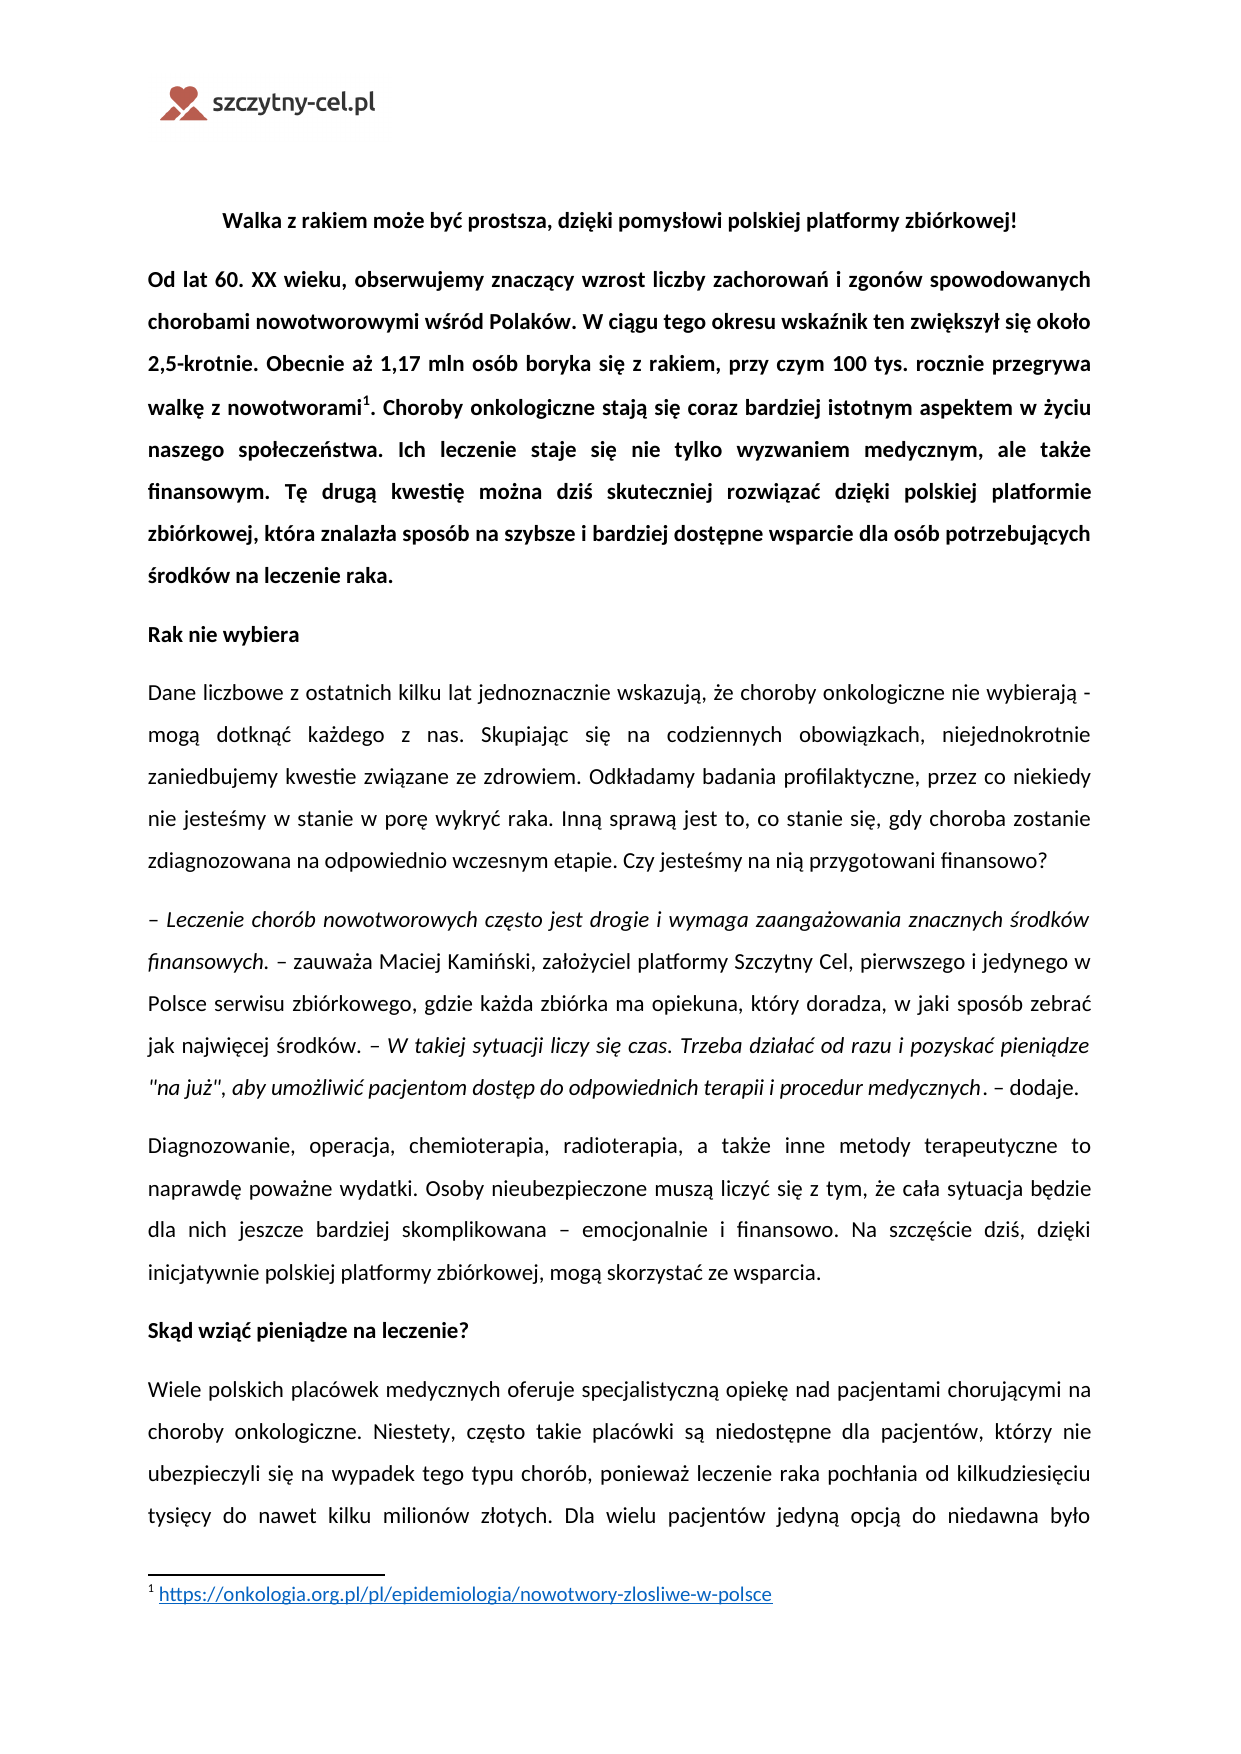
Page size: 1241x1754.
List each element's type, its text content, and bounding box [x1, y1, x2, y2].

text – Leczenie chorób nowotworowych często jest drogie i wymaga zaangażowania znacznych środków finansowych. – zauważa Maciej Kamiński, założyciel platformy Szczytny Cel, pierwszego i jedynego w Polsce serwisu zbiórkowego, gdzie każda zbiórka ma opiekuna, który doradza, w jaki sposób zebrać jak najwięcej środków. – W takiej sytuacji liczy się czas. Trzeba działać od razu i pozyskać pieniądze "na już", aby umożliwić pacjentom dostęp do odpowiednich terapii i procedur medycznych. – dodaje. [148, 905, 1093, 1101]
text Skąd wziąć pieniądze na leczenie? [148, 1316, 1093, 1344]
text Od lat 60. XX wieku, obserwujemy znaczący wzrost liczby zachorowań i zgonów spowodowanych chorobami nowotworowymi wśród Polaków. W ciągu tego okresu wskaźnik ten zwiększył się około 2,5-krotnie. Obecnie aż 1,17 mln osób boryka się z rakiem, przy czym 100 tys. rocznie przegrywa walkę z nowotworami. Choroby onkologiczne stają się coraz bardziej istotnym aspektem w życiu naszego społeczeństwa. Ich leczenie staje się nie tylko wyzwaniem medycznym, ale także finansowym. Tę drugą kwestię można dziś skuteczniej rozwiązać dzięki polskiej platformie zbiórkowej, która znalazła sposób na szybsze i bardziej dostępne wsparcie dla osób potrzebujących środków na leczenie raka. [148, 265, 1093, 589]
text Diagnozowanie, operacja, chemioterapia, radioterapia, a także inne metody terapeutyczne to naprawdę poważne wydatki. Osoby nieubezpieczone muszą liczyć się z tym, że cała sytuacja będzie dla nich jeszcze bardziej skomplikowana – emocjonalnie i finansowo. Na szczęście dziś, dzięki inicjatywnie polskiej platformy zbiórkowej, mogą skorzystać ze wsparcia. [148, 1132, 1093, 1286]
text Walka z rakiem może być prostsza, dzięki pomysłowi polskiej platformy zbiórkowej! [148, 206, 1093, 234]
text Dane liczbowe z ostatnich kilku lat jednoznacznie wskazują, że choroby onkologiczne nie wybierają - mogą dotknąć każdego z nas. Skupiając się na codziennych obowiązkach, niejednokrotnie zaniedbujemy kwestie związane ze zdrowiem. Odkładamy badania profilaktyczne, przez co niekiedy nie jesteśmy w stanie w porę wykryć raka. Inną sprawą jest to, co stanie się, gdy choroba zostanie zdiagnozowana na odpowiednio wczesnym etapie. Czy jesteśmy na nią przygotowani finansowo? [148, 678, 1093, 874]
picture [147, 73, 393, 142]
text Rak nie wybiera [148, 620, 1093, 648]
